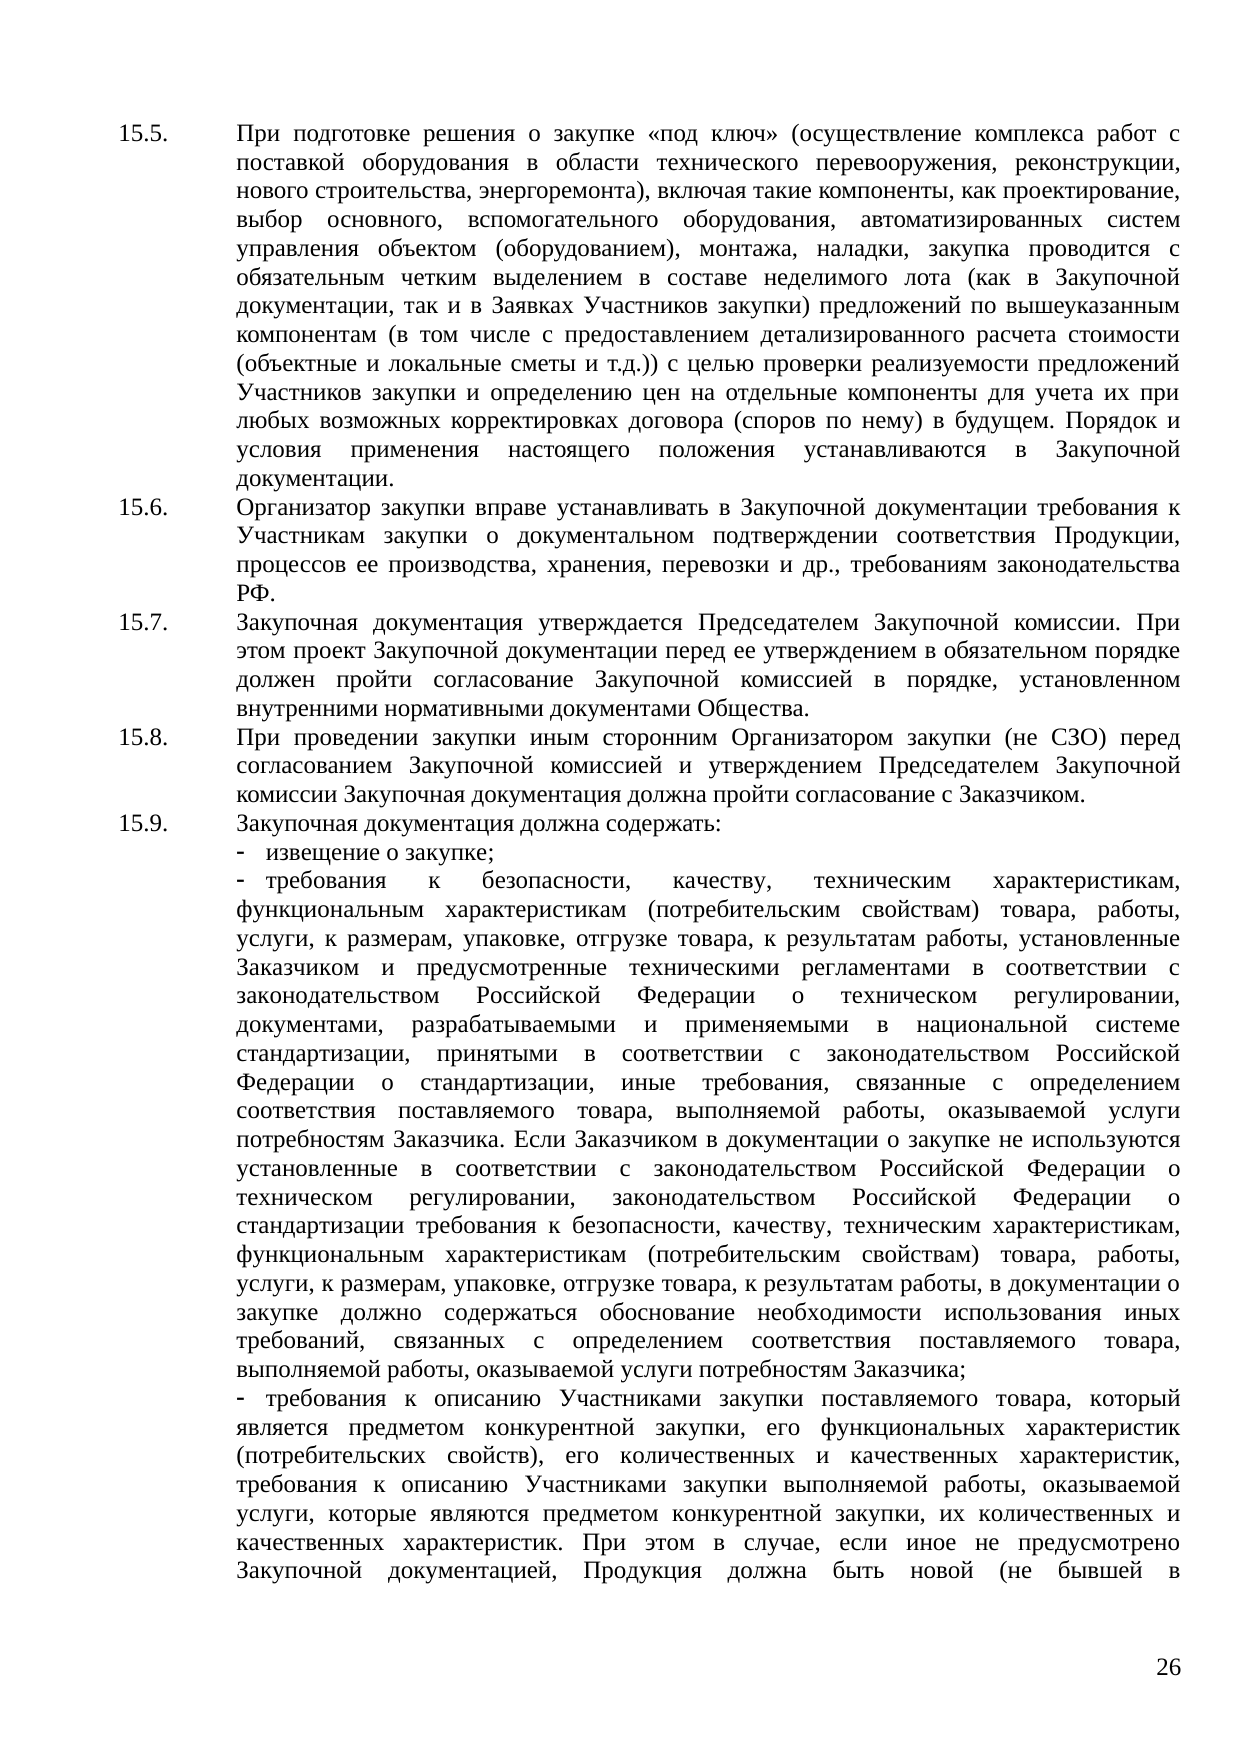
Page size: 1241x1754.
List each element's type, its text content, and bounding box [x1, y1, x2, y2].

list При проведении закупки иным сторонним Организатором закупки (не СЗО) перед согласованием Закупочной комиссией и утверждением Председателем Закупочной комиссии Закупочная документация должна пройти согласование с Заказчиком. [118, 722, 1181, 808]
list Организатор закупки вправе устанавливать в Закупочной документации требования к Участникам закупки о документальном подтверждении соответствия Продукции, процессов ее производства, хранения, перевозки и др., требованиям законодательства РФ. [118, 492, 1181, 607]
list требования к безопасности, качеству, техническим характеристикам, функциональным характеристикам (потребительским свойствам) товара, работы, услуги, к размерам, упаковке, отгрузке товара, к результатам работы, установленные Заказчиком и предусмотренные техническими регламентами в соответствии с законодательством Российской Федерации о техническом регулировании, документами, разрабатываемыми и применяемыми в национальной системе стандартизации, принятыми в соответствии с законодательством Российской Федерации о стандартизации, иные требования, связанные с определением соответствия поставляемого товара, выполняемой работы, оказываемой услуги потребностям Заказчика. Если Заказчиком в документации о закупке не используются установленные в соответствии с законодательством Российской Федерации о техническом регулировании, законодательством Российской Федерации о стандартизации требования к безопасности, качеству, техническим характеристикам, функциональным характеристикам (потребительским свойствам) товара, работы, услуги, к размерам, упаковке, отгрузке товара, к результатам работы, в документации о закупке должно содержаться обоснование необходимости использования иных требований, связанных с определением соответствия поставляемого товара, выполняемой работы, оказываемой услуги потребностям Заказчика; [236, 866, 1181, 1383]
list При подготовке решения о закупке «под ключ» (осуществление комплекса работ с поставкой оборудования в области технического перевооружения, реконструкции, нового строительства, энергоремонта), включая такие компоненты, как проектирование, выбор основного, вспомогательного оборудования, автоматизированных систем управления объектом (оборудованием), монтажа, наладки, закупка проводится с обязательным четким выделением в составе неделимого лота (как в Закупочной документации, так и в Заявках Участников закупки) предложений по вышеуказанным компонентам (в том числе с предоставлением детализированного расчета стоимости (объектные и локальные сметы и т.д.)) с целью проверки реализуемости предложений Участников закупки и определению цен на отдельные компоненты для учета их при любых возможных корректировках договора (споров по нему) в будущем. Порядок и условия применения настоящего положения устанавливаются в Закупочной документации. [118, 118, 1181, 492]
list извещение о закупке; [236, 837, 1181, 866]
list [236, 1383, 1181, 1584]
list Закупочная документация должна содержать: [118, 808, 1181, 837]
list Закупочная документация утверждается Председателем Закупочной комиссии. При этом проект Закупочной документации перед ее утверждением в обязательном порядке должен пройти согласование Закупочной комиссией в порядке, установленном внутренними нормативными документами Общества. [118, 607, 1181, 722]
